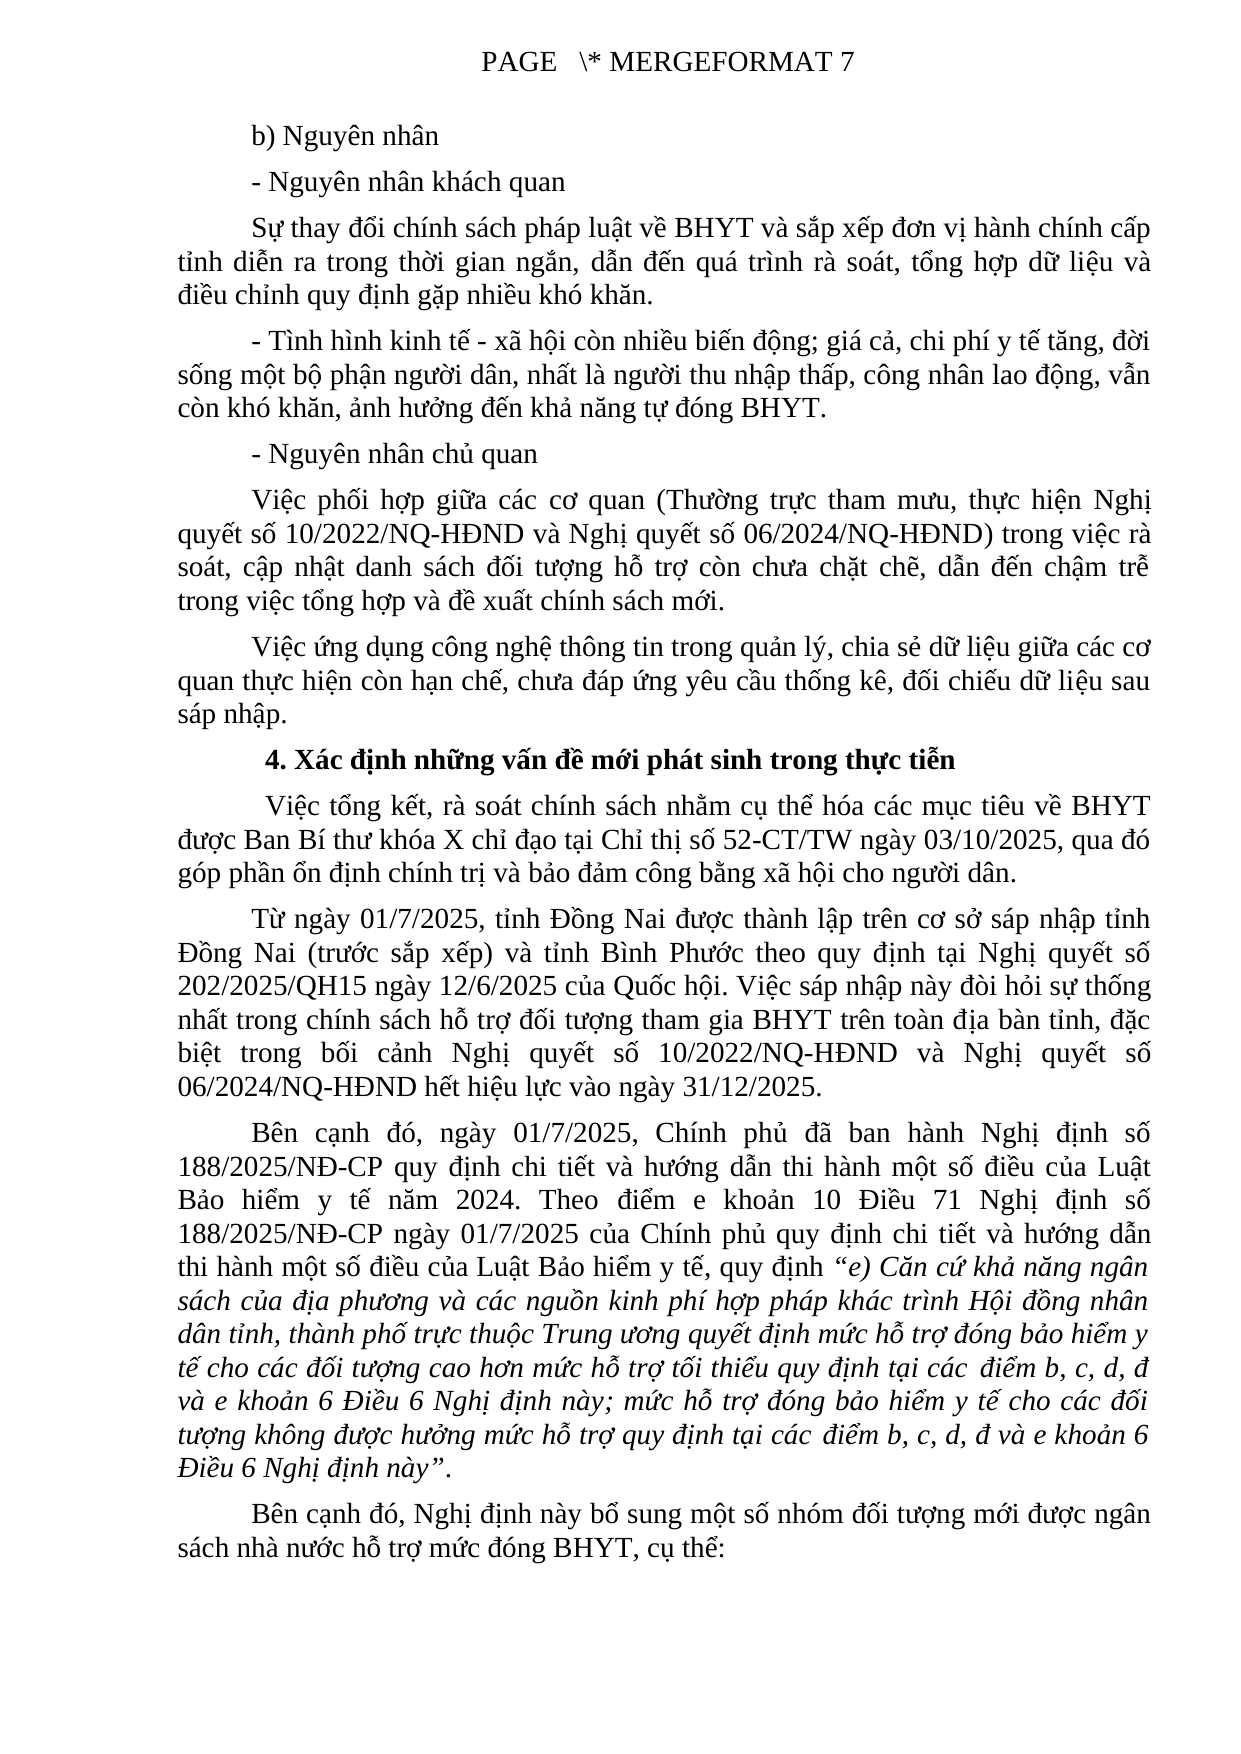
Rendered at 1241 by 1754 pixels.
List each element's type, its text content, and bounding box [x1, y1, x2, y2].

text Bên cạnh đó, Nghị định này bổ sung một số nhóm đối tượng mới được ngân sách nhà nước hỗ trợ mức đóng BHYT, cụ thể: [177, 1497, 1152, 1564]
text Việc phối hợp giữa các cơ quan (Thường trực tham mưu, thực hiện Nghị quyết số 10/2022/NQ-HĐND và Nghị quyết số 06/2024/NQ-HĐND) trong việc rà soát, cập nhật danh sách đối tượng hỗ trợ còn chưa chặt chẽ, dẫn đến chậm trễ trong việc tổng hợp và đề xuất chính sách mới. [177, 482, 1152, 617]
text Việc ứng dụng công nghệ thông tin trong quản lý, chia sẻ dữ liệu giữa các cơ quan thực hiện còn hạn chế, chưa đáp ứng yêu cầu thống kê, đối chiếu dữ liệu sau sáp nhập. [177, 629, 1152, 730]
text - Nguyên nhân khách quan [177, 164, 1152, 198]
text Sự thay đổi chính sách pháp luật về BHYT và sắp xếp đơn vị hành chính cấp tỉnh diễn ra trong thời gian ngắn, dẫn đến quá trình rà soát, tổng hợp dữ liệu và điều chỉnh quy định gặp nhiều khó khăn. [177, 210, 1152, 311]
text b) Nguyên nhân [177, 118, 1152, 152]
text - Tình hình kinh tế - xã hội còn nhiều biến động; giá cả, chi phí y tế tăng, đời sống một bộ phận người dân, nhất là người thu nhập thấp, công nhân lao động, vẫn còn khó khăn, ảnh hưởng đến khả năng tự đóng BHYT. [177, 323, 1152, 424]
text - Nguyên nhân chủ quan [177, 436, 1152, 470]
text Từ ngày 01/7/2025, tỉnh Đồng Nai được thành lập trên cơ sở sáp nhập tỉnh Đồng Nai (trước sắp xếp) và tỉnh Bình Phước theo quy định tại Nghị quyết số 202/2025/QH15 ngày 12/6/2025 của Quốc hội. Việc sáp nhập này đòi hỏi sự thống nhất trong chính sách hỗ trợ đối tượng tham gia BHYT trên toàn địa bàn tỉnh, đặc biệt trong bối cảnh Nghị quyết số 10/2022/NQ-HĐND và Nghị quyết số 06/2024/NQ-HĐND hết hiệu lực vào ngày 31/12/2025. [177, 901, 1152, 1103]
text Việc tổng kết, rà soát chính sách nhằm cụ thể hóa các mục tiêu về BHYT được Ban Bí thư khóa X chỉ đạo tại Chỉ thị số 52-CT/TW ngày 03/10/2025, qua đó góp phần ổn định chính trị và bảo đảm công bằng xã hội cho người dân. [177, 788, 1152, 889]
text 4. Xác định những vấn đề mới phát sinh trong thực tiễn [177, 742, 1152, 776]
text Bên cạnh đó, ngày 01/7/2025, Chính phủ đã ban hành Nghị định số 188/2025/NĐ-CP quy định chi tiết và hướng dẫn thi hành một số điều của Luật Bảo hiểm y tế năm 2024. Theo điểm e khoản 10 Điều 71 Nghị định số 188/2025/NĐ-CP ngày 01/7/2025 của Chính phủ quy định chi tiết và hướng dẫn thi hành một số điều của Luật Bảo hiểm y tế, quy định “e) Căn cứ khả năng ngân sách của địa phương và các nguồn kinh phí hợp pháp khác trình Hội đồng nhân dân tỉnh, thành phố trực thuộc Trung ương quyết định mức hỗ trợ đóng bảo hiểm y tế cho các đối tượng cao hơn mức hỗ trợ tối thiểu quy định tại các điểm b, c, d, đ và e khoản 6 Điều 6 Nghị định này; mức hỗ trợ đóng bảo hiểm y tế cho các đối tượng không được hưởng mức hỗ trợ quy định tại các điểm b, c, d, đ và e khoản 6 Điều 6 Nghị định này”. [177, 1115, 1152, 1484]
